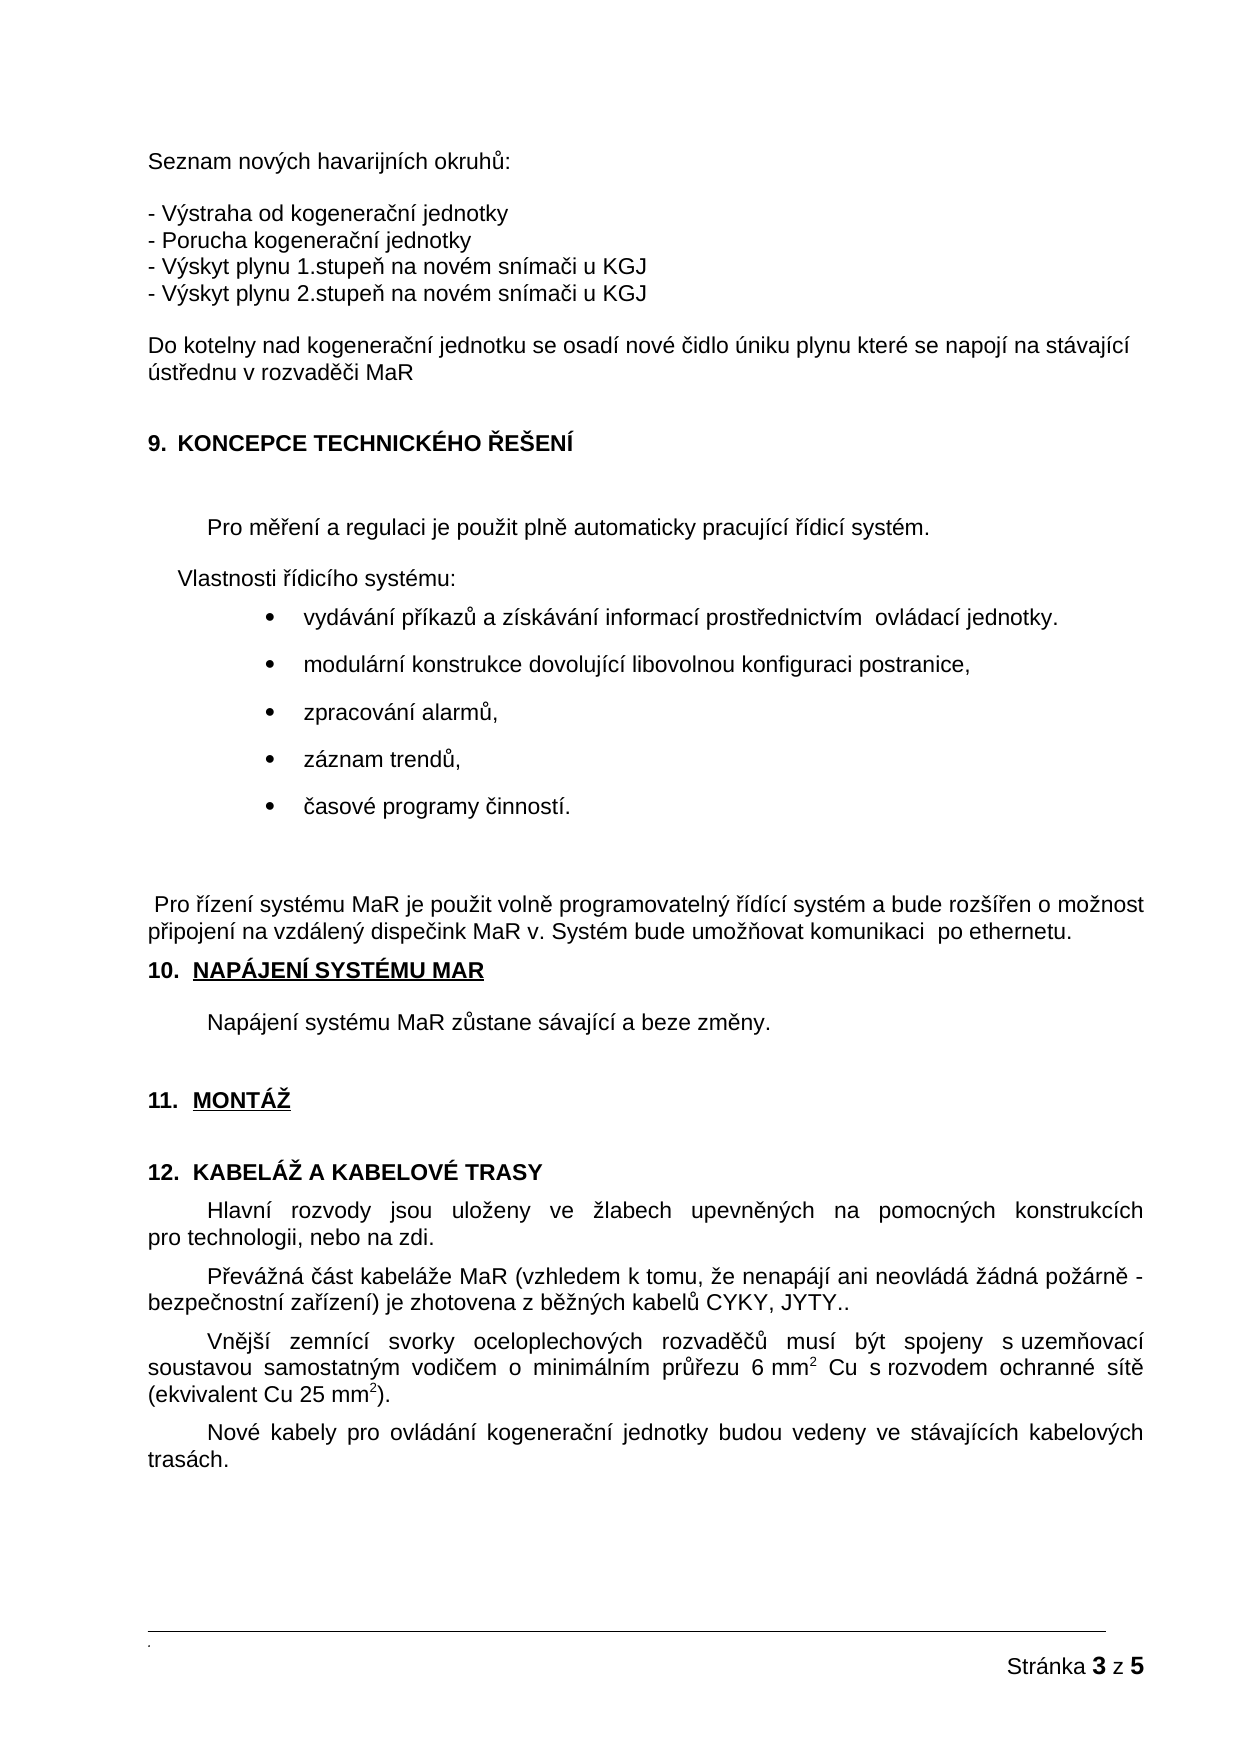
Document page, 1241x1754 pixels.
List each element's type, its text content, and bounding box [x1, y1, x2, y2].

text - Výskyt plynu 1.stupeň na novém snímači u KGJ [148, 253, 1144, 279]
text Vlastnosti řídicího systému: [177, 565, 1144, 592]
list koncepce technického řešení [148, 430, 1144, 456]
text Do kotelny nad kogenerační jednotku se osadí nové čidlo úniku plynu které se napojí na stávající ústřednu v rozvaděči MaR [148, 332, 1144, 385]
list montáž [148, 1087, 1144, 1113]
list zpracování alarmů, [266, 698, 1144, 725]
text Převážná část kabeláže MaR (vzhledem k tomu, že nenapájí ani neovládá žádná požárně - bezpečnostní zařízení) je zhotovena z běžných kabelů CYKY, JYTY.. [148, 1263, 1144, 1315]
text Nové kabely pro ovládání kogenerační jednotky budou vedeny ve stávajících kabelových trasách. [148, 1419, 1144, 1472]
list časové programy činností. [266, 793, 1144, 819]
text - Výstraha od kogenerační jednotky [148, 200, 1144, 227]
text - Výskyt plynu 2.stupeň na novém snímači u KGJ [148, 279, 1144, 306]
text - Porucha kogenerační jednotky [148, 227, 1144, 253]
text Hlavní rozvody jsou uloženy ve žlabech upevněných na pomocných konstrukcích pro technologii, nebo na zdi. [148, 1197, 1144, 1250]
list modulární konstrukce dovolující libovolnou konfiguraci postranice, [266, 651, 1144, 678]
text Pro řízení systému MaR je použit volně programovatelný řídící systém a bude rozšířen o možnost připojení na vzdálený dispečink MaR v. Systém bude umožňovat komunikaci po ethernetu. [148, 891, 1144, 944]
text Napájení systému MaR zůstane sávající a beze změny. [177, 1009, 1144, 1036]
list kabeláž a kabelové trasy [148, 1158, 1144, 1185]
list záznam trendů, [266, 746, 1144, 772]
list napájení systému mar [148, 957, 1144, 983]
list vydávání příkazů a získávání informací prostřednictvím ovládací jednotky. [266, 604, 1144, 631]
text Vnější zemnící svorky oceloplechových rozvaděčů musí být spojeny s uzemňovací soustavou samostatným vodičem o minimálním průřezu 6 mm2 Cu s rozvodem ochranné sítě (ekvivalent Cu 25 mm2). [148, 1328, 1144, 1407]
text Seznam nových havarijních okruhů: [148, 148, 1144, 174]
text Pro měření a regulaci je použit plně automaticky pracující řídicí systém. [148, 514, 1144, 540]
